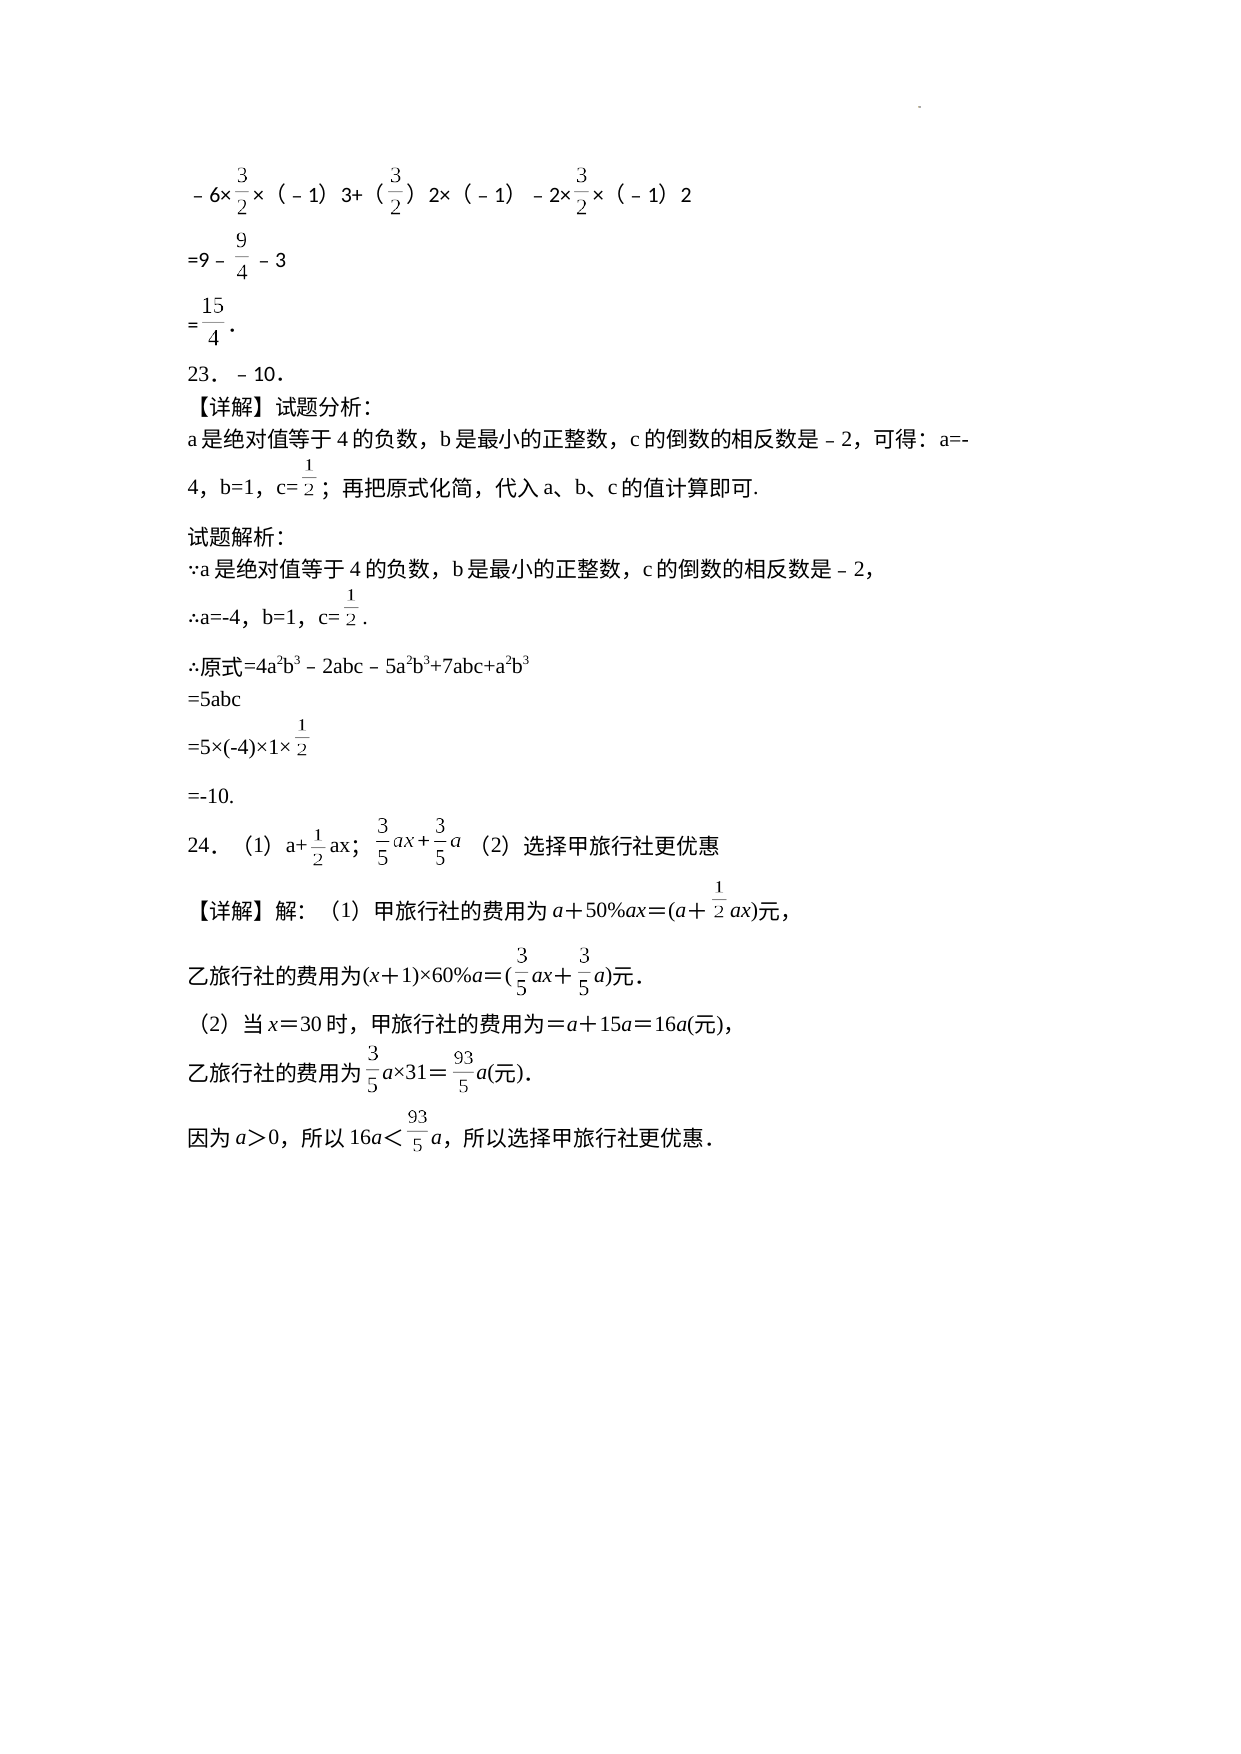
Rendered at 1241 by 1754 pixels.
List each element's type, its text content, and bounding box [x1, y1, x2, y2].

text ﹣6××（﹣1）3+（）2×（﹣1）﹣2××（﹣1）2 [187, 162, 1053, 227]
text 因为a＞0，所以16a＜a，所以选择甲旅行社更优惠． [187, 1104, 1053, 1169]
text a是绝对值等于4的负数，b是最小的正整数，c的倒数的相反数是﹣2，可得：a=-4，b=1，c=；再把原式化简，代入a、b、c的值计算即可. [187, 422, 1053, 519]
text 乙旅行社的费用为a×31＝a(元)． [187, 1039, 1053, 1104]
text （2）当x＝30时，甲旅行社的费用为＝a＋15a＝16a(元)， [187, 1007, 1053, 1039]
text =5abc [187, 682, 1053, 714]
text =-10. [187, 779, 1053, 812]
text =9﹣﹣3 [187, 227, 1053, 292]
text 23．﹣10． [187, 357, 1053, 389]
text ∴原式=4a2b3﹣2abc﹣5a2b3+7abc+a2b3 [187, 649, 1053, 682]
text =． [187, 292, 1053, 357]
text ∵a是绝对值等于4的负数，b是最小的正整数，c的倒数的相反数是﹣2， [187, 552, 1053, 584]
text ∴a=-4，b=1，c=. [187, 584, 1053, 649]
text 试题解析： [187, 519, 1053, 552]
text =5×(-4)×1× [187, 714, 1053, 779]
text 【详解】试题分析： [187, 389, 1053, 422]
text 24．（1）a+ax； （2）选择甲旅行社更优惠 [187, 812, 1053, 877]
text 乙旅行社的费用为(x＋1)×60%a＝(ax＋a)元． [187, 942, 1053, 1007]
text 【详解】解：（1）甲旅行社的费用为a＋50%ax＝(a＋ax)元， [187, 877, 1053, 942]
